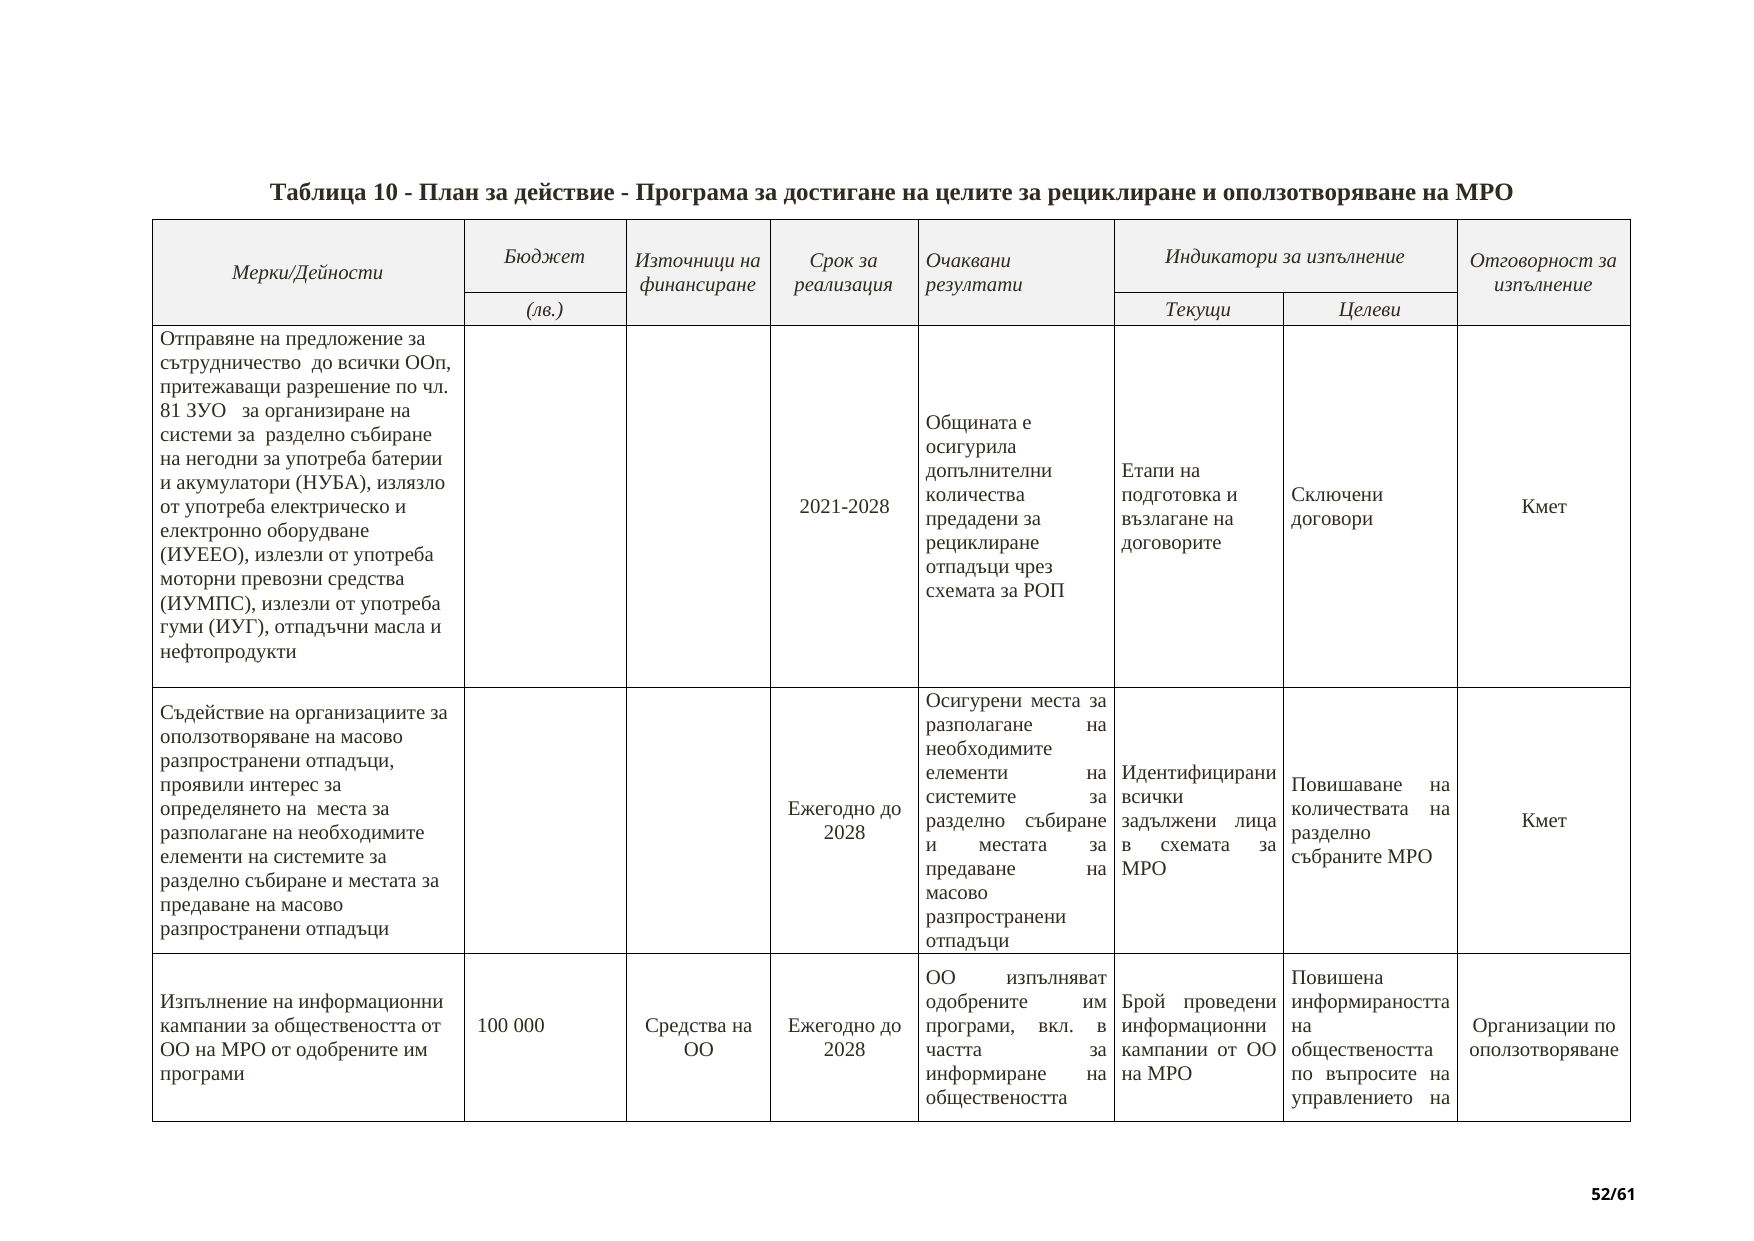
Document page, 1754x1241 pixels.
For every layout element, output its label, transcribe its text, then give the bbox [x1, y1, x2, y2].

table_header Бюджет [465, 220, 626, 292]
table_cell Идентифицирани всички задължени лица в схемата за МРО [1115, 688, 1283, 952]
table_cell Общината е осигурила допълнителни количества предадени за рециклиране отпадъци чрез схемата за РОП [919, 326, 1114, 687]
table_header Източници на финансиране [627, 220, 770, 325]
table_cell Кмет [1458, 326, 1630, 687]
table_cell Текущи [1115, 293, 1283, 325]
table_cell Средства на ОО [627, 954, 770, 1121]
table_header Отговорност за изпълнение [1458, 220, 1630, 325]
text Таблица 10 - План за действие - Програма за достигане на целите за рециклиране и оползотворяване на МРО [148, 177, 1636, 206]
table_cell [919, 954, 1114, 1121]
table_cell Осигурени места за разполагане на необходимите елементи на системите за разделно събиране и местата за предаване на масово разпространени отпадъци [919, 688, 1114, 952]
table_header Срок за реализация [771, 220, 918, 325]
table_cell Етапи на подготовка и възлагане на договорите [1115, 326, 1283, 687]
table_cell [1458, 954, 1630, 1121]
table_cell Кмет [1458, 688, 1630, 952]
table_cell Ежегодно до 2028 [771, 954, 918, 1121]
table_header Индикатори за изпълнение [1115, 220, 1457, 292]
table_cell [465, 688, 626, 952]
table_header Очаквани резултати [919, 220, 1114, 325]
table_cell Повишаване на количествата на разделно събраните МРО [1284, 688, 1457, 952]
table_cell 2021-2028 [771, 326, 918, 687]
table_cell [1115, 954, 1283, 1121]
table_cell (лв.) [465, 293, 626, 325]
table_header Мерки/Дейности [153, 220, 464, 325]
table_cell [627, 688, 770, 952]
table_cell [1284, 954, 1457, 1121]
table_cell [153, 954, 464, 1121]
table_cell Отправяне на предложение за сътрудничество до всички ООп, притежаващи разрешение по чл. 81 ЗУО за организиране на системи за разделно събиране на негодни за употреба батерии и акумулатори (НУБА), излязло от употреба електрическо и електронно оборудване (ИУЕЕО), излезли от употреба моторни превозни средства (ИУМПС), излезли от употреба гуми (ИУГ), отпадъчни масла и нефтопродукти [153, 326, 464, 687]
table_cell [465, 326, 626, 687]
table_cell Ежегодно до 2028 [771, 688, 918, 952]
table_cell Съдействие на организациите за оползотворяване на масово разпространени отпадъци, проявили интерес за определянето на места за разполагане на необходимите елементи на системите за разделно събиране и местата за предаване на масово разпространени отпадъци [153, 688, 464, 952]
table_cell 100 000 [465, 954, 626, 1121]
table_cell Сключени договори [1284, 326, 1457, 687]
table_cell Целеви [1284, 293, 1457, 325]
table_cell [627, 326, 770, 687]
